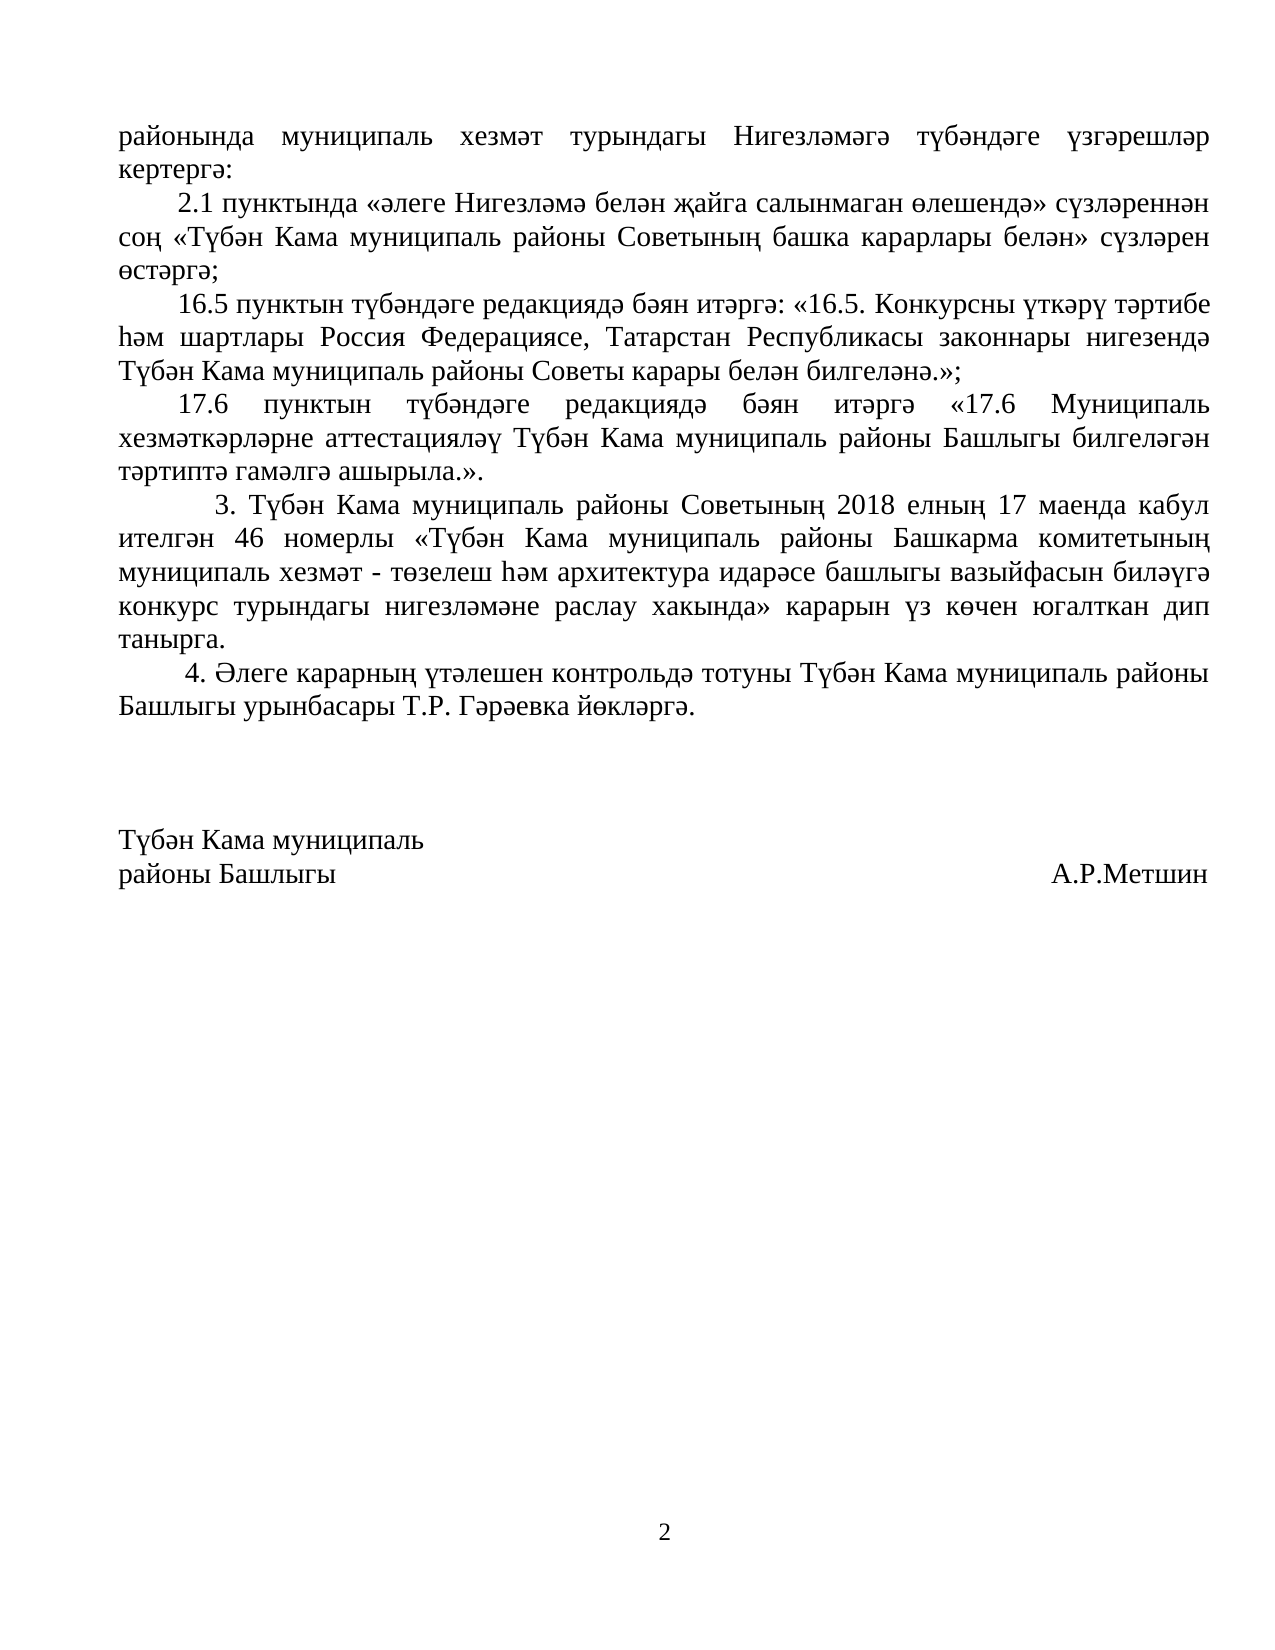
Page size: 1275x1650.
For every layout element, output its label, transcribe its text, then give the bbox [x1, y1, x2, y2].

title 2.1 пунктында «әлеге Нигезләмә белән җайга салынмаган өлешендә» сүзләреннән соң «Түбән Кама муниципаль районы Советының башка карарлары белән» сүзләрен өстәргә; [118, 185, 1211, 286]
title 4. Әлеге карарның үтәлешен контрольдә тотуны Түбән Кама муниципаль районы Башлыгы урынбасары Т.Р. Гәрәевка йөкләргә. [118, 655, 1211, 722]
title 3. Түбән Кама муниципаль районы Советының 2018 елның 17 маенда кабул ителгән 46 номерлы «Түбән Кама муниципаль районы Башкарма комитетының муниципаль хезмәт - төзелеш һәм архитектура идарәсе башлыгы вазыйфасын биләүгә конкурс турындагы нигезләмәне раслау хакында» карарын үз көчен югалткан дип танырга. [118, 487, 1211, 655]
text районы Башлыгы А.Р.Метшин [118, 856, 1211, 889]
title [118, 118, 1211, 185]
title 17.6 пунктын түбәндәге редакциядә бәян итәргә «17.6 Муниципаль хезмәткәрләрне аттестацияләү Түбән Кама муниципаль районы Башлыгы билгеләгән тәртиптә гамәлгә ашырыла.». [118, 386, 1211, 487]
text Түбән Кама муниципаль [118, 822, 1211, 856]
title 16.5 пунктын түбәндәге редакциядә бәян итәргә: «16.5. Конкурсны үткәрү тәртибе һәм шартлары Россия Федерациясе, Татарстан Республикасы законнары нигезендә Түбән Кама муниципаль районы Советы карары белән билгеләнә.»; [118, 286, 1211, 386]
